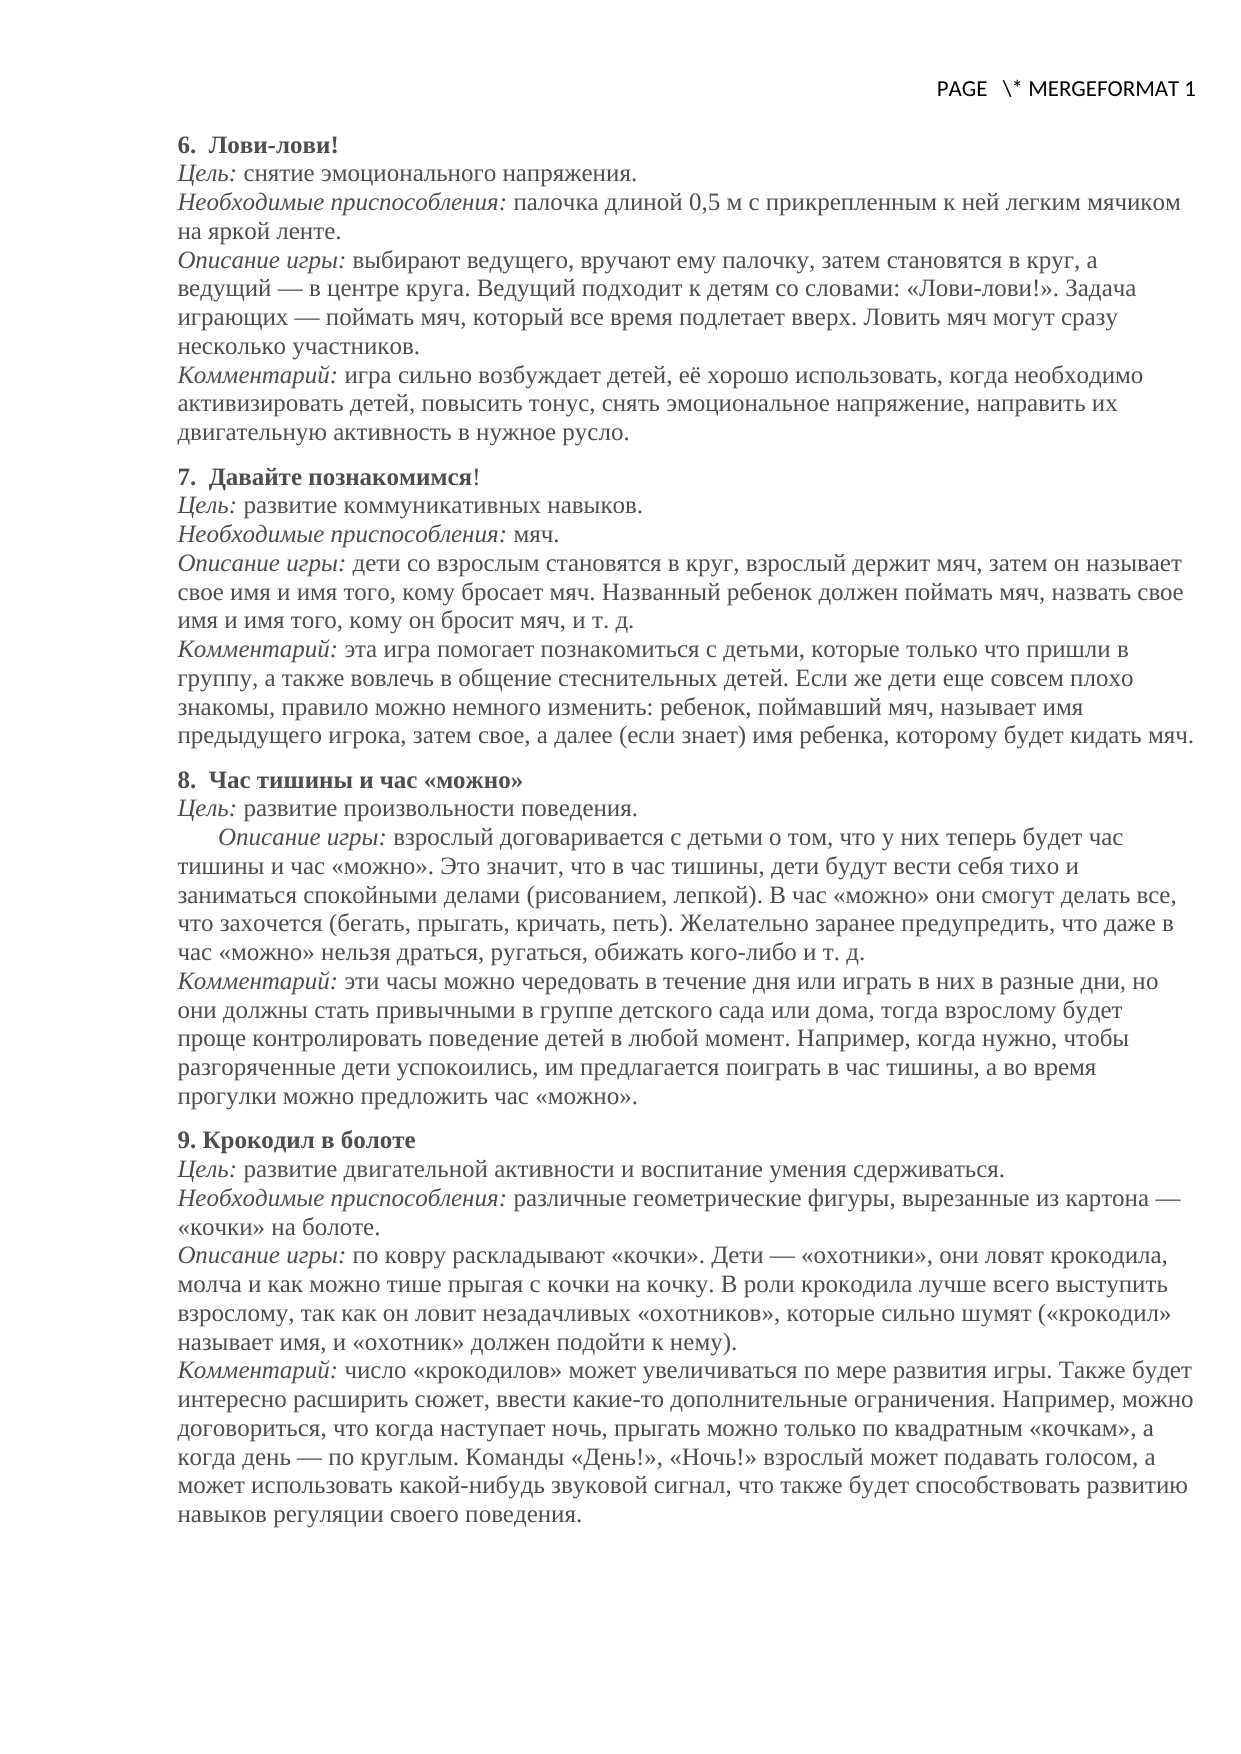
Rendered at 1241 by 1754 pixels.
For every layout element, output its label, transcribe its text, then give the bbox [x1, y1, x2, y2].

text 6. Лови-лови! Цель: снятие эмоционального напряжения. Необходимые приспособления: палочка длиной 0,5 м с прикрепленным к ней легким мячиком на яркой ленте. Описание игры: выбирают ведущего, вручают ему палочку, затем становятся в круг, а ведущий — в центре круга. Ведущий подходит к детям со словами: «Лови-лови!». Задача играющих — поймать мяч, который все время подлетает вверх. Ловить мяч могут сразу несколько участников. Комментарий: игра сильно возбуждает детей, её хорошо использовать, когда необходимо активизировать детей, повысить тонус, снять эмоциональное напряжение, направить их двигательную активность в нужное русло. [177, 130, 1196, 446]
text 9. Крокодил в болоте Цель: развитие двигательной активности и воспитание умения сдерживаться. Необходимые приспособления: различные геометрические фигуры, вырезанные из картона — «кочки» на болоте. Описание игры: по ковру раскладывают «кочки». Дети — «охотники», они ловят крокодила, молча и как можно тише прыгая с кочки на кочку. В роли крокодила лучше всего выступить взрослому, так как он ловит незадачливых «охотников», которые сильно шумят («крокодил» называет имя, и «охотник» должен подойти к нему). Комментарий: число «крокодилов» может увеличиваться по мере развития игры. Также будет интересно расширить сюжет, ввести какие-то дополнительные ограничения. Например, можно договориться, что когда наступает ночь, прыгать можно только по квадратным «кочкам», а когда день — по круглым. Команды «День!», «Ночь!» взрослый может подавать голосом, а может использовать какой-нибудь звуковой сигнал, что также будет способствовать развитию навыков регуляции своего поведения. [177, 1125, 1196, 1528]
text 7. Давайте познакомимся! Цель: развитие коммуникативных навыков. Необходимые приспособления: мяч. Описание игры: дети со взрослым становятся в круг, взрослый держит мяч, затем он называет свое имя и имя того, кому бросает мяч. Названный ребенок должен поймать мяч, назвать свое имя и имя того, кому он бросит мяч, и т. д. Комментарий: эта игра помогает познакомиться с детьми, которые только что пришли в группу, а также вовлечь в общение стеснительных детей. Если же дети еще совсем плохо знакомы, правило можно немного изменить: ребенок, поймавший мяч, называет имя предыдущего игрока, затем свое, а далее (если знает) имя ребенка, которому будет кидать мяч. [177, 462, 1196, 749]
text 8. Час тишины и час «можно» Цель: развитие произвольности поведения. Описание игры: взрослый договаривается с детьми о том, что у них теперь будет час тишины и час «можно». Это значит, что в час тишины, дети будут вести себя тихо и заниматься спокойными делами (рисованием, лепкой). В час «можно» они смогут делать все, что захочется (бегать, прыгать, кричать, петь). Желательно заранее предупредить, что даже в час «можно» нельзя драться, ругаться, обижать кого-либо и т. д. Комментарий: эти часы можно чередовать в течение дня или играть в них в разные дни, но они должны стать привычными в группе детского сада или дома, тогда взрослому будет проще контролировать поведение детей в любой момент. Например, когда нужно, чтобы разгоряченные дети успокоились, им предлагается поиграть в час тишины, а во время прогулки можно предложить час «можно». [177, 765, 1196, 1110]
